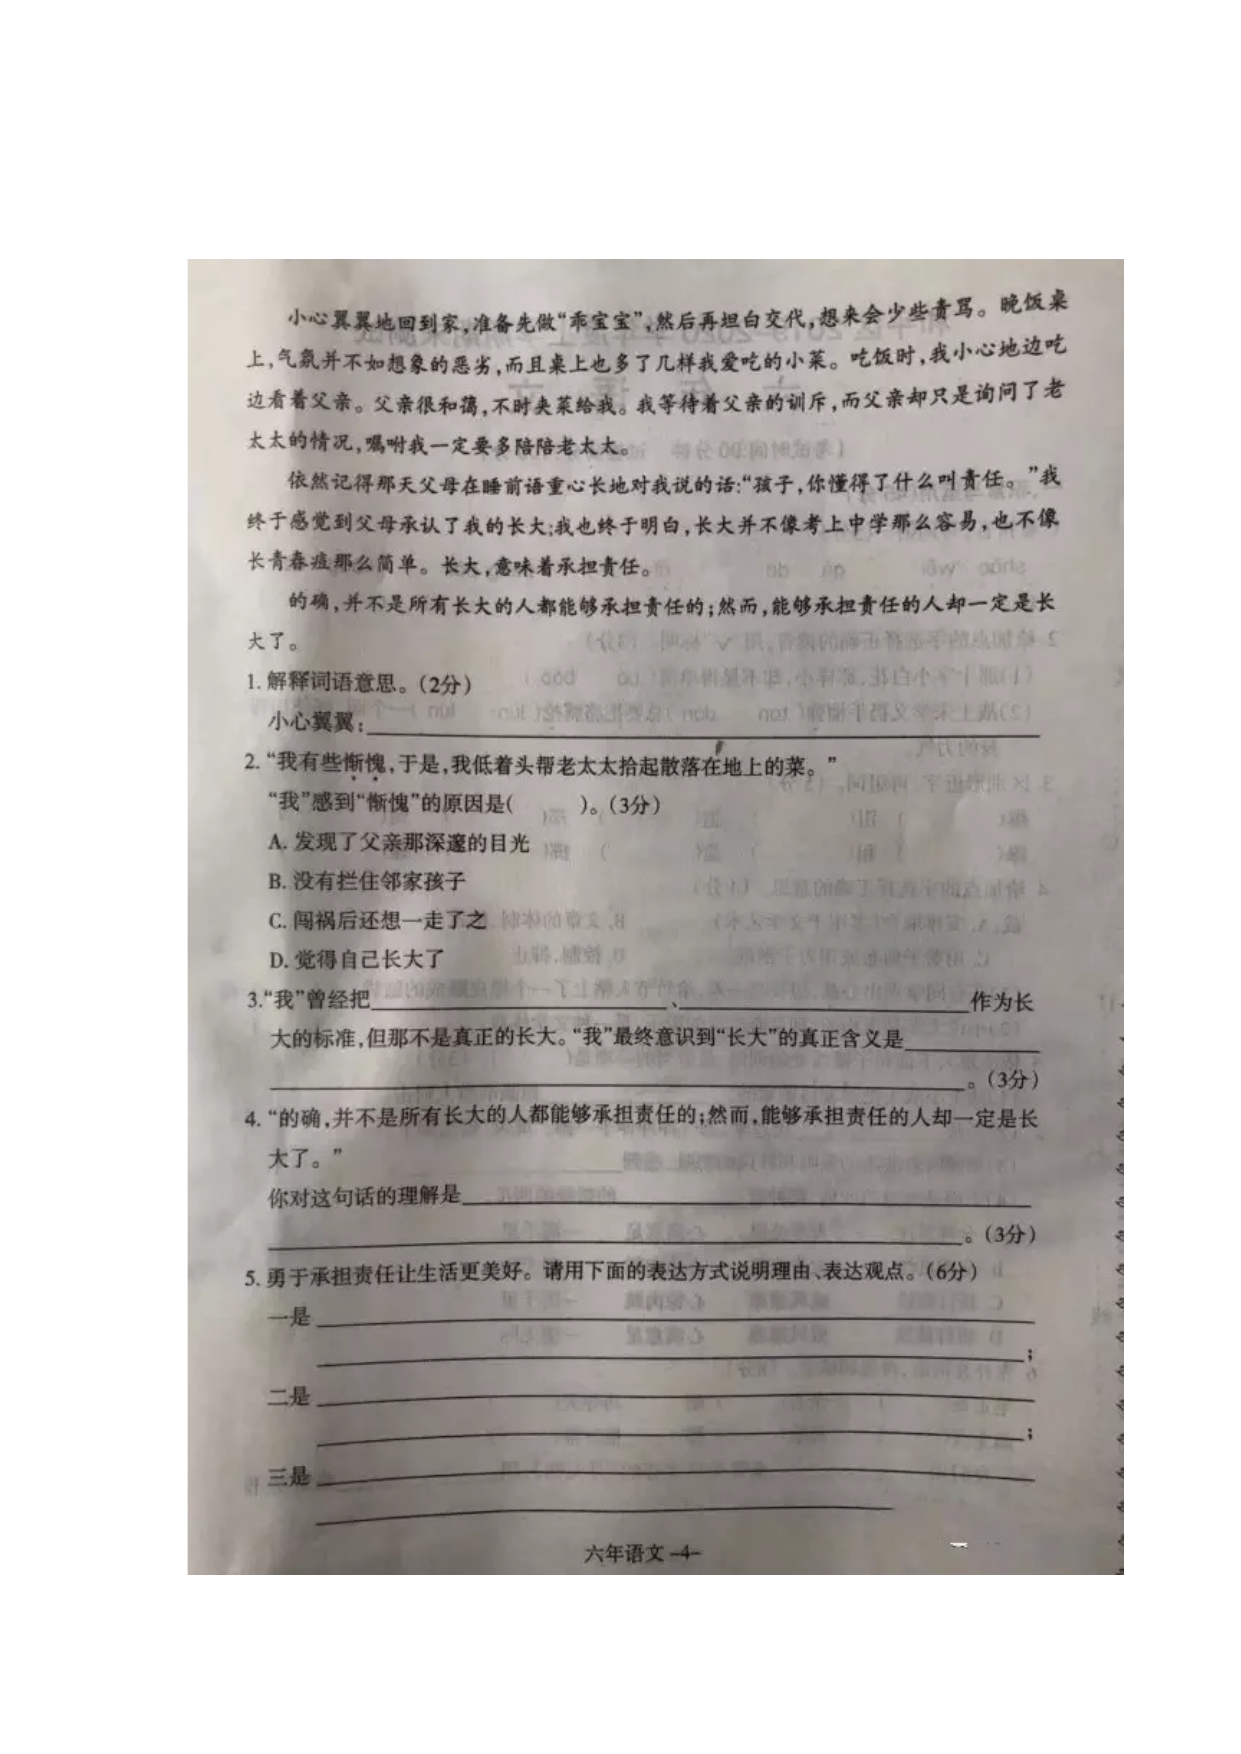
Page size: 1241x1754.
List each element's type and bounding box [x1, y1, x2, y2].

picture [187, 259, 1124, 1575]
